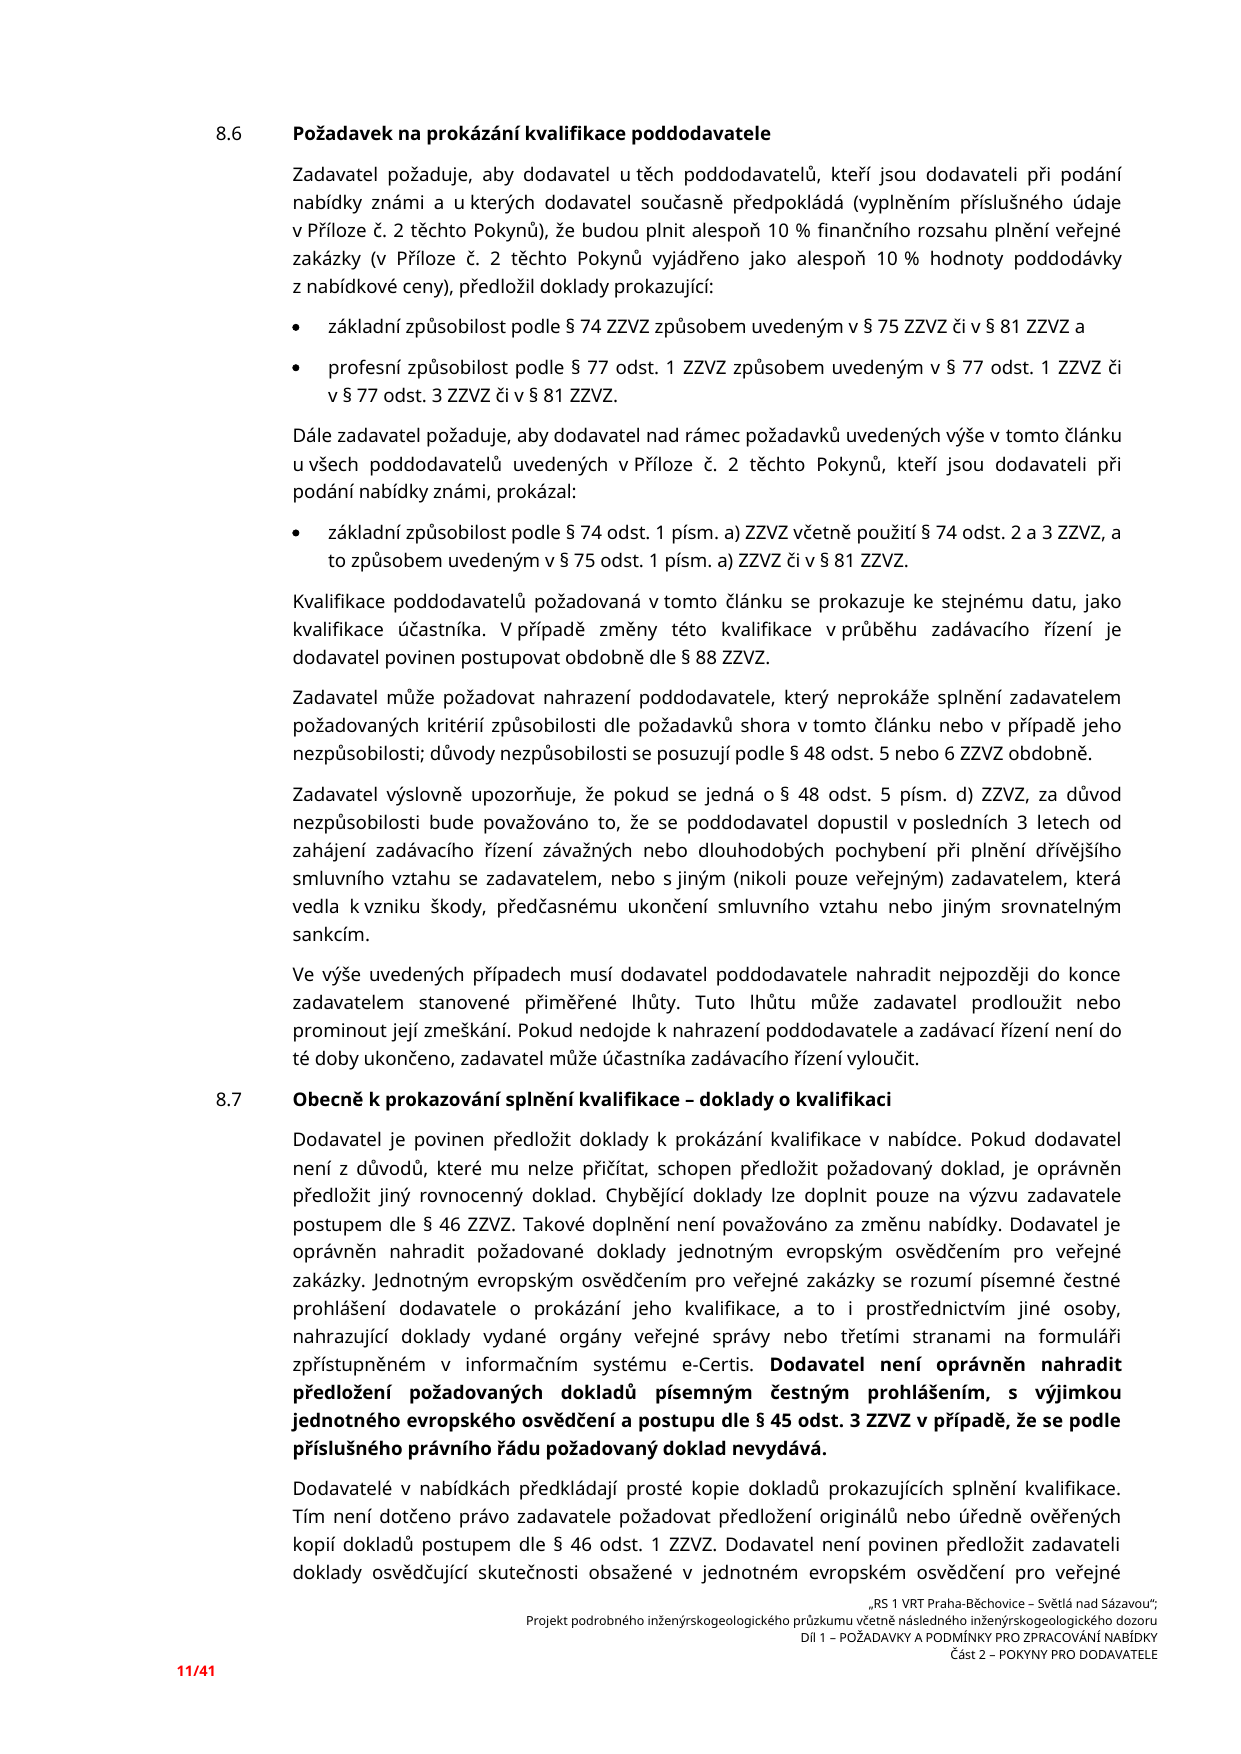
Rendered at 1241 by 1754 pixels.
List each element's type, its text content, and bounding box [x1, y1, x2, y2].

text Zadavatel požaduje, aby dodavatel u těch poddodavatelů, kteří jsou dodavateli při podání nabídky známi a u kterých dodavatel současně předpokládá (vyplněním příslušného údaje v Příloze č. 2 těchto Pokynů), že budou plnit alespoň 10 % finančního rozsahu plnění veřejné zakázky (v Příloze č. 2 těchto Pokynů vyjádřeno jako alespoň 10 % hodnoty poddodávky z nabídkové ceny), předložil doklady prokazující: [292, 161, 1122, 299]
text základní způsobilost podle § 74 ZZVZ způsobem uvedeným v § 75 ZZVZ či v § 81 ZZVZ a [292, 314, 1122, 339]
text Požadavek na prokázání kvalifikace poddodavatele [216, 121, 1122, 146]
text Kvalifikace poddodavatelů požadovaná v tomto článku se prokazuje ke stejnému datu, jako kvalifikace účastníka. V případě změny této kvalifikace v průběhu zadávacího řízení je dodavatel povinen postupovat obdobně dle § 88 ZZVZ. [292, 588, 1122, 669]
text Obecně k prokazování splnění kvalifikace – doklady o kvalifikaci [216, 1086, 1122, 1112]
text profesní způsobilost podle § 77 odst. 1 ZZVZ způsobem uvedeným v § 77 odst. 1 ZZVZ či v § 77 odst. 3 ZZVZ či v § 81 ZZVZ. [292, 354, 1122, 408]
text základní způsobilost podle § 74 odst. 1 písm. a) ZZVZ včetně použití § 74 odst. 2 a 3 ZZVZ, a to způsobem uvedeným v § 75 odst. 1 písm. a) ZZVZ či v § 81 ZZVZ. [292, 519, 1122, 573]
text Zadavatel výslovně upozorňuje, že pokud se jedná o § 48 odst. 5 písm. d) ZZVZ, za důvod nezpůsobilosti bude považováno to, že se poddodavatel dopustil v posledních 3 letech od zahájení zadávacího řízení závažných nebo dlouhodobých pochybení při plnění dřívějšího smluvního vztahu se zadavatelem, nebo s jiným (nikoli pouze veřejným) zadavatelem, která vedla k vzniku škody, předčasnému ukončení smluvního vztahu nebo jiným srovnatelným sankcím. [292, 781, 1122, 947]
text Dále zadavatel požaduje, aby dodavatel nad rámec požadavků uvedených výše v tomto článku u všech poddodavatelů uvedených v Příloze č. 2 těchto Pokynů, kteří jsou dodavateli při podání nabídky známi, prokázal: [292, 423, 1122, 504]
text Dodavatel je povinen předložit doklady k prokázání kvalifikace v nabídce. Pokud dodavatel není z důvodů, které mu nelze přičítat, schopen předložit požadovaný doklad, je oprávněn předložit jiný rovnocenný doklad. Chybějící doklady lze doplnit pouze na výzvu zadavatele postupem dle § 46 ZZVZ. Takové doplnění není považováno za změnu nabídky. Dodavatel je oprávněn nahradit požadované doklady jednotným evropským osvědčením pro veřejné zakázky. Jednotným evropským osvědčením pro veřejné zakázky se rozumí písemné čestné prohlášení dodavatele o prokázání jeho kvalifikace, a to i prostřednictvím jiné osoby, nahrazující doklady vydané orgány veřejné správy nebo třetími stranami na formuláři zpřístupněném v informačním systému e-Certis. Dodavatel není oprávněn nahradit předložení požadovaných dokladů písemným čestným prohlášením, s výjimkou jednotného evropského osvědčení a postupu dle § 45 odst. 3 ZZVZ v případě, že se podle příslušného právního řádu požadovaný doklad nevydává. [292, 1127, 1122, 1461]
text Ve výše uvedených případech musí dodavatel poddodavatele nahradit nejpozději do konce zadavatelem stanovené přiměřené lhůty. Tuto lhůtu může zadavatel prodloužit nebo prominout její zmeškání. Pokud nedojde k nahrazení poddodavatele a zadávací řízení není do té doby ukončeno, zadavatel může účastníka zadávacího řízení vyloučit. [292, 962, 1122, 1071]
text Zadavatel může požadovat nahrazení poddodavatele, který neprokáže splnění zadavatelem požadovaných kritérií způsobilosti dle požadavků shora v tomto článku nebo v případě jeho nezpůsobilosti; důvody nezpůsobilosti se posuzují podle § 48 odst. 5 nebo 6 ZZVZ obdobně. [292, 684, 1122, 766]
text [292, 1476, 1122, 1585]
